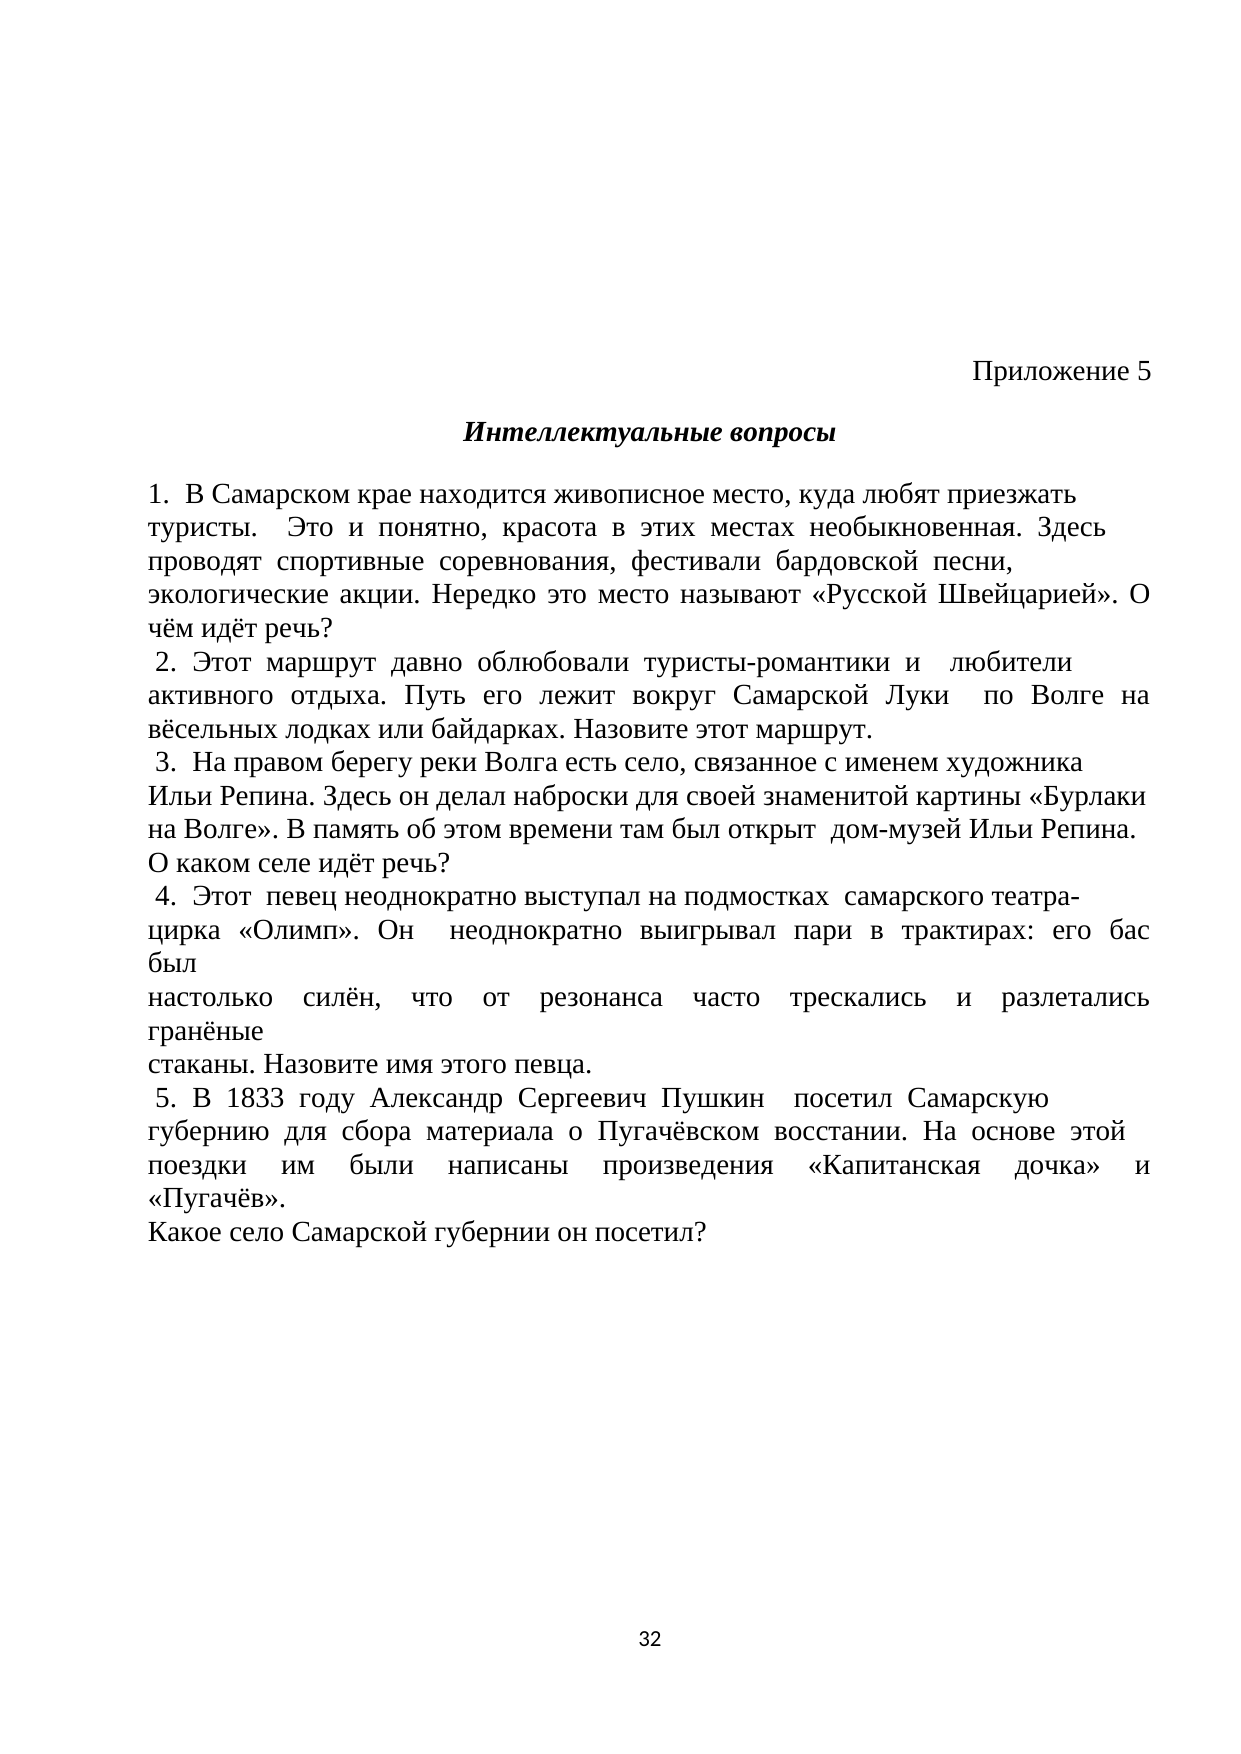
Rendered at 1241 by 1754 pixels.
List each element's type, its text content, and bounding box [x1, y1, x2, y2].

text на Волге». В память об этом времени там был открыт дом-музей Ильи Репина. [148, 811, 1152, 845]
text активного отдыха. Путь его лежит вокруг Самарской Луки по Волге на вёсельных лодках или байдарках. Назовите этот маршрут. [148, 677, 1152, 744]
text 3. На правом берегу реки Волга есть село, связанное с именем художника [148, 744, 1152, 778]
text 2. Этот маршрут давно облюбовали туристы-романтики и любители [148, 644, 1152, 677]
text 5. В 1833 году Александр Сергеевич Пушкин посетил Самарскую [148, 1080, 1152, 1113]
text настолько силён, что от резонанса часто трескались и разлетались гранёные [148, 979, 1152, 1046]
text проводят спортивные соревнования, фестивали бардовской песни, [148, 543, 1152, 577]
text экологические акции. Нередко это место называют «Русской Швейцарией». О чём идёт речь? [148, 577, 1152, 644]
text 4. Этот певец неоднократно выступал на подмостках самарского театра- [148, 878, 1152, 912]
text О каком селе идёт речь? [148, 845, 1152, 878]
text Ильи Репина. Здесь он делал наброски для своей знаменитой картины «Бурлаки [148, 778, 1152, 811]
text Приложение 5 [148, 353, 1152, 386]
text стаканы. Назовите имя этого певца. [148, 1046, 1152, 1080]
text туристы. Это и понятно, красота в этих местах необыкновенная. Здесь [148, 509, 1152, 543]
text цирка «Олимп». Он неоднократно выигрывал пари в трактирах: его бас был [148, 912, 1152, 979]
text Интеллектуальные вопросы [148, 414, 1152, 448]
text поездки им были написаны произведения «Капитанская дочка» и «Пугачёв». [148, 1147, 1152, 1214]
text Какое село Самарской губернии он посетил? [148, 1214, 1152, 1247]
text 1. В Самарском крае находится живописное место, куда любят приезжать [148, 476, 1152, 509]
text губернию для сбора материала о Пугачёвском восстании. На основе этой [148, 1113, 1152, 1147]
